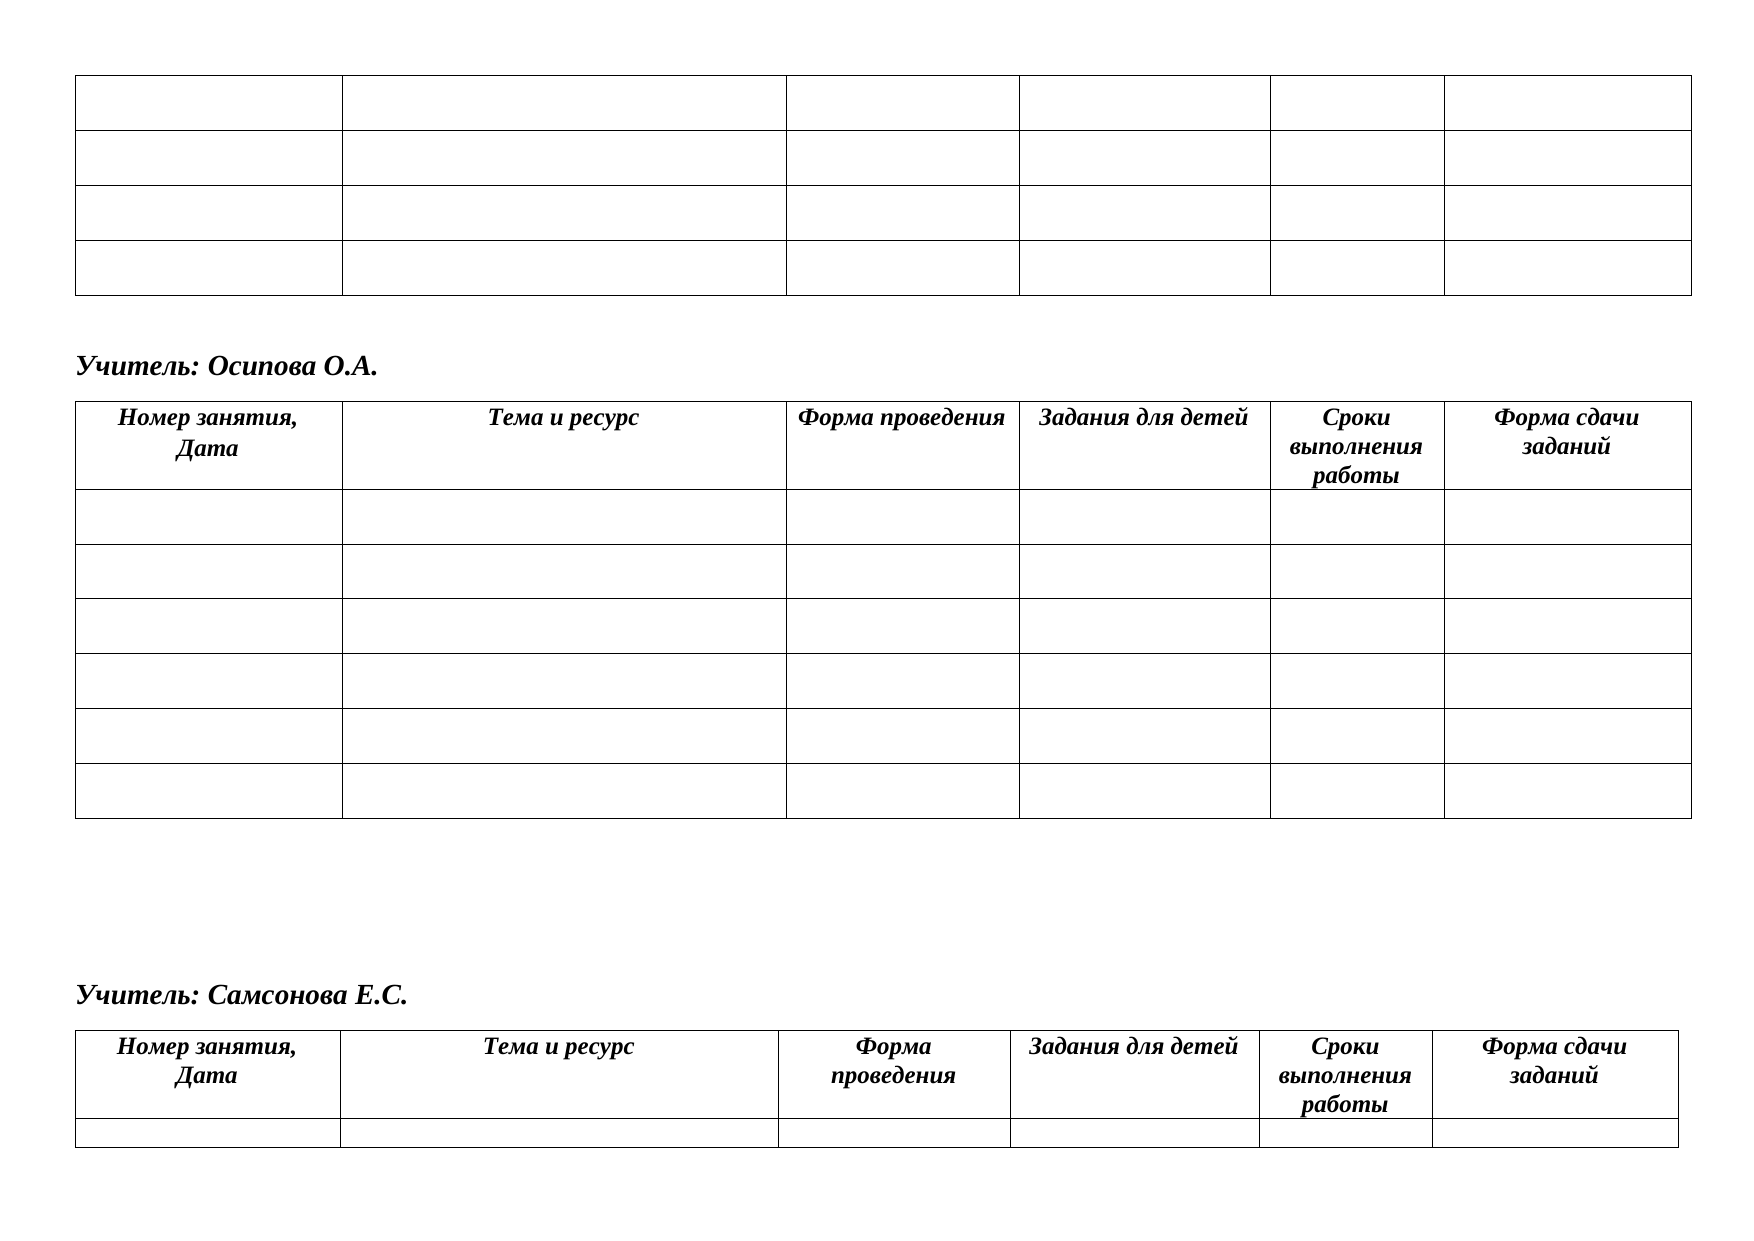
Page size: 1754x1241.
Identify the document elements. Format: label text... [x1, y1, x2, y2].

table_cell [343, 764, 786, 818]
table_cell [1445, 76, 1691, 130]
table_cell [343, 545, 786, 598]
table_header Тема и ресурс [341, 1031, 778, 1117]
table_cell [1445, 241, 1691, 294]
table_cell [76, 764, 342, 818]
text Учитель: Самсонова Е.С. [75, 977, 1679, 1011]
table_cell [1271, 76, 1444, 130]
table_cell [1445, 654, 1691, 708]
table_cell [1271, 599, 1444, 653]
table_cell [787, 764, 1019, 818]
table_header Задания для детей [1011, 1031, 1259, 1117]
table_cell [343, 186, 786, 240]
table_cell [1020, 599, 1270, 653]
table_cell [1445, 709, 1691, 763]
table_cell [343, 654, 786, 708]
table_cell [1020, 76, 1270, 130]
table_cell [76, 490, 342, 543]
table_header Сроки выполнения работы [1260, 1031, 1432, 1117]
table_cell [787, 545, 1019, 598]
table_cell [787, 654, 1019, 708]
table_cell [1020, 709, 1270, 763]
table_cell [787, 709, 1019, 763]
table_cell [76, 186, 342, 240]
table_cell [787, 186, 1019, 240]
table_cell [1020, 131, 1270, 185]
table_cell [1020, 654, 1270, 708]
table_cell [1433, 1119, 1678, 1147]
table_cell [76, 545, 342, 598]
table_header Форма проведения [779, 1031, 1010, 1117]
table_cell [787, 131, 1019, 185]
table_cell [779, 1119, 1010, 1147]
table_cell [1271, 131, 1444, 185]
table_cell [1020, 241, 1270, 294]
table_header Тема и ресурс [343, 402, 786, 488]
table_cell [343, 709, 786, 763]
table_cell [787, 490, 1019, 543]
table_cell [1271, 709, 1444, 763]
table_cell [1445, 490, 1691, 543]
table_cell [76, 654, 342, 708]
table_header Форма сдачи заданий [1445, 402, 1691, 488]
table_cell [1445, 764, 1691, 818]
table_cell [343, 490, 786, 543]
table_cell [1271, 654, 1444, 708]
text Учитель: Осипова О.А. [75, 348, 1679, 382]
table_cell [787, 76, 1019, 130]
table_header Форма сдачи заданий [1433, 1031, 1678, 1117]
table_header Сроки выполнения работы [1271, 402, 1444, 488]
table_cell [1271, 764, 1444, 818]
table_cell [1020, 764, 1270, 818]
table_header Номер занятия, Дата [76, 402, 342, 488]
table_cell [1020, 186, 1270, 240]
table_cell [1260, 1119, 1432, 1147]
table_cell [76, 599, 342, 653]
table_cell [1445, 186, 1691, 240]
table_cell [343, 76, 786, 130]
table_cell [1020, 545, 1270, 598]
table_cell [1445, 599, 1691, 653]
table_cell [343, 599, 786, 653]
table_header Форма проведения [787, 402, 1019, 488]
table_cell [76, 1119, 340, 1147]
table_cell [76, 241, 342, 294]
table_cell [76, 76, 342, 130]
table_header Задания для детей [1020, 402, 1270, 488]
table_cell [343, 131, 786, 185]
table_cell [787, 241, 1019, 294]
table_cell [1271, 545, 1444, 598]
table_cell [1271, 186, 1444, 240]
table_cell [787, 599, 1019, 653]
table_cell [1445, 545, 1691, 598]
table_header Номер занятия, Дата [76, 1031, 340, 1117]
table_cell [76, 709, 342, 763]
table_cell [343, 241, 786, 294]
table_cell [1271, 490, 1444, 543]
table_cell [76, 131, 342, 185]
table_cell [1445, 131, 1691, 185]
table_cell [1020, 490, 1270, 543]
table_cell [1271, 241, 1444, 294]
table_cell [341, 1119, 778, 1147]
table_cell [1011, 1119, 1259, 1147]
